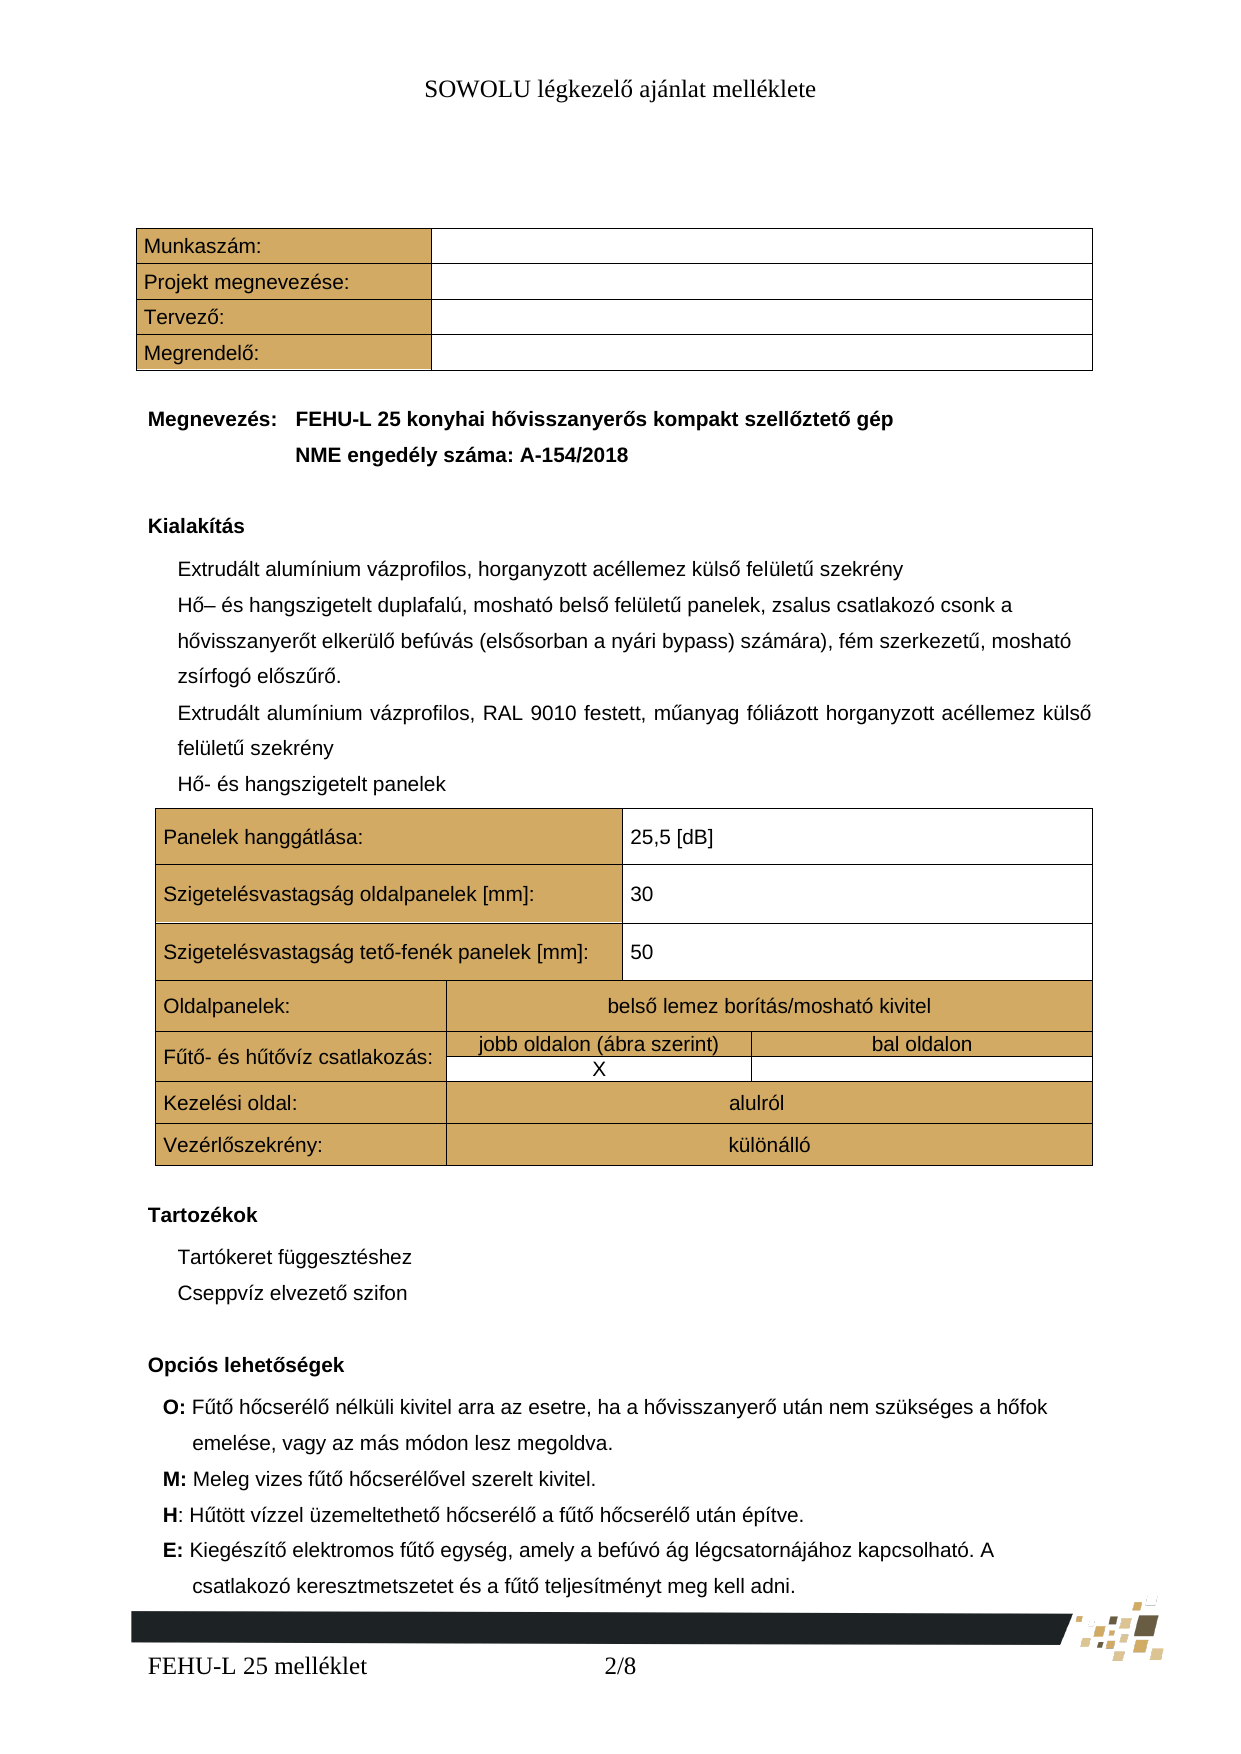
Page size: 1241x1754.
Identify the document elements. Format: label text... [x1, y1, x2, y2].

text Tartozékok [148, 1202, 1092, 1226]
text H: Hűtött vízzel üzemeltethető hőcserélő a fűtő hőcserélő után építve. [163, 1502, 1092, 1526]
text Hő- és hangszigetelt panelek [177, 772, 1092, 796]
table_cell Fűtő- és hűtővíz csatlakozás: [156, 1032, 446, 1081]
table_cell alulról [447, 1082, 1092, 1123]
text Hő– és hangszigetelt duplafalú, mosható belső felületű panelek, zsalus csatlakozó csonk a hővisszanyerőt elkerülő befúvás (elsősorban a nyári bypass) számára), fém szerkezetű, mosható zsírfogó előszűrő. [177, 592, 1092, 688]
text Opciós lehetőségek [148, 1352, 1092, 1376]
text Extrudált alumínium vázprofilos, RAL 9010 festett, műanyag fóliázott horganyzott acéllemez külső felületű szekrény [177, 700, 1092, 760]
table_cell Megrendelő: [137, 335, 431, 369]
table_cell [432, 300, 1092, 334]
picture [131, 1596, 1164, 1661]
table_cell Tervező: [137, 300, 431, 334]
text E: Kiegészítő elektromos fűtő egység, amely a befúvó ág légcsatornájához kapcsolható. A csatlakozó keresztmetszetet és a fűtő teljesítményt meg kell adni. [163, 1538, 1092, 1598]
table_cell Szigetelésvastagság tető-fenék panelek [mm]: [156, 924, 622, 980]
table_cell Vezérlőszekrény: [156, 1124, 446, 1165]
table_cell bal oldalon [752, 1032, 1092, 1056]
subtitle Kialakítás [148, 514, 1092, 538]
table_cell belső lemez borítás/mosható kivitel [447, 981, 1092, 1031]
text NME engedély száma: A-154/2018 [221, 442, 1092, 466]
table_header 25,5 [dB] [623, 809, 1092, 864]
table_cell Oldalpanelek: [156, 981, 446, 1031]
table_cell Projekt megnevezése: [137, 264, 431, 299]
table_cell Kezelési oldal: [156, 1082, 446, 1123]
text O: Fűtő hőcserélő nélküli kivitel arra az esetre, ha a hővisszanyerő után nem szükséges a hőfok emelése, vagy az más módon lesz megoldva. [163, 1394, 1092, 1454]
table_cell [752, 1057, 1092, 1081]
table_header Panelek hanggátlása: [156, 809, 622, 864]
table_cell 30 [623, 865, 1092, 922]
text Cseppvíz elvezető szifon [177, 1281, 1092, 1304]
text M: Meleg vizes fűtő hőcserélővel szerelt kivitel. [163, 1466, 1092, 1490]
table_cell Szigetelésvastagság oldalpanelek [mm]: [156, 865, 622, 922]
table_cell [432, 264, 1092, 299]
table_cell [432, 335, 1092, 369]
table_header [432, 229, 1092, 263]
table_cell 50 [623, 924, 1092, 980]
table_header Munkaszám: [137, 229, 431, 263]
table_cell X [447, 1057, 751, 1081]
text Extrudált alumínium vázprofilos, horganyzott acéllemez külső felületű szekrény [177, 557, 1092, 581]
text Megnevezés: FEHU-L 25 konyhai hővisszanyerős kompakt szellőztető gép [148, 407, 1092, 431]
table_cell különálló [447, 1124, 1092, 1165]
text Tartókeret függesztéshez [177, 1244, 1092, 1268]
table_cell jobb oldalon (ábra szerint) [447, 1032, 751, 1056]
